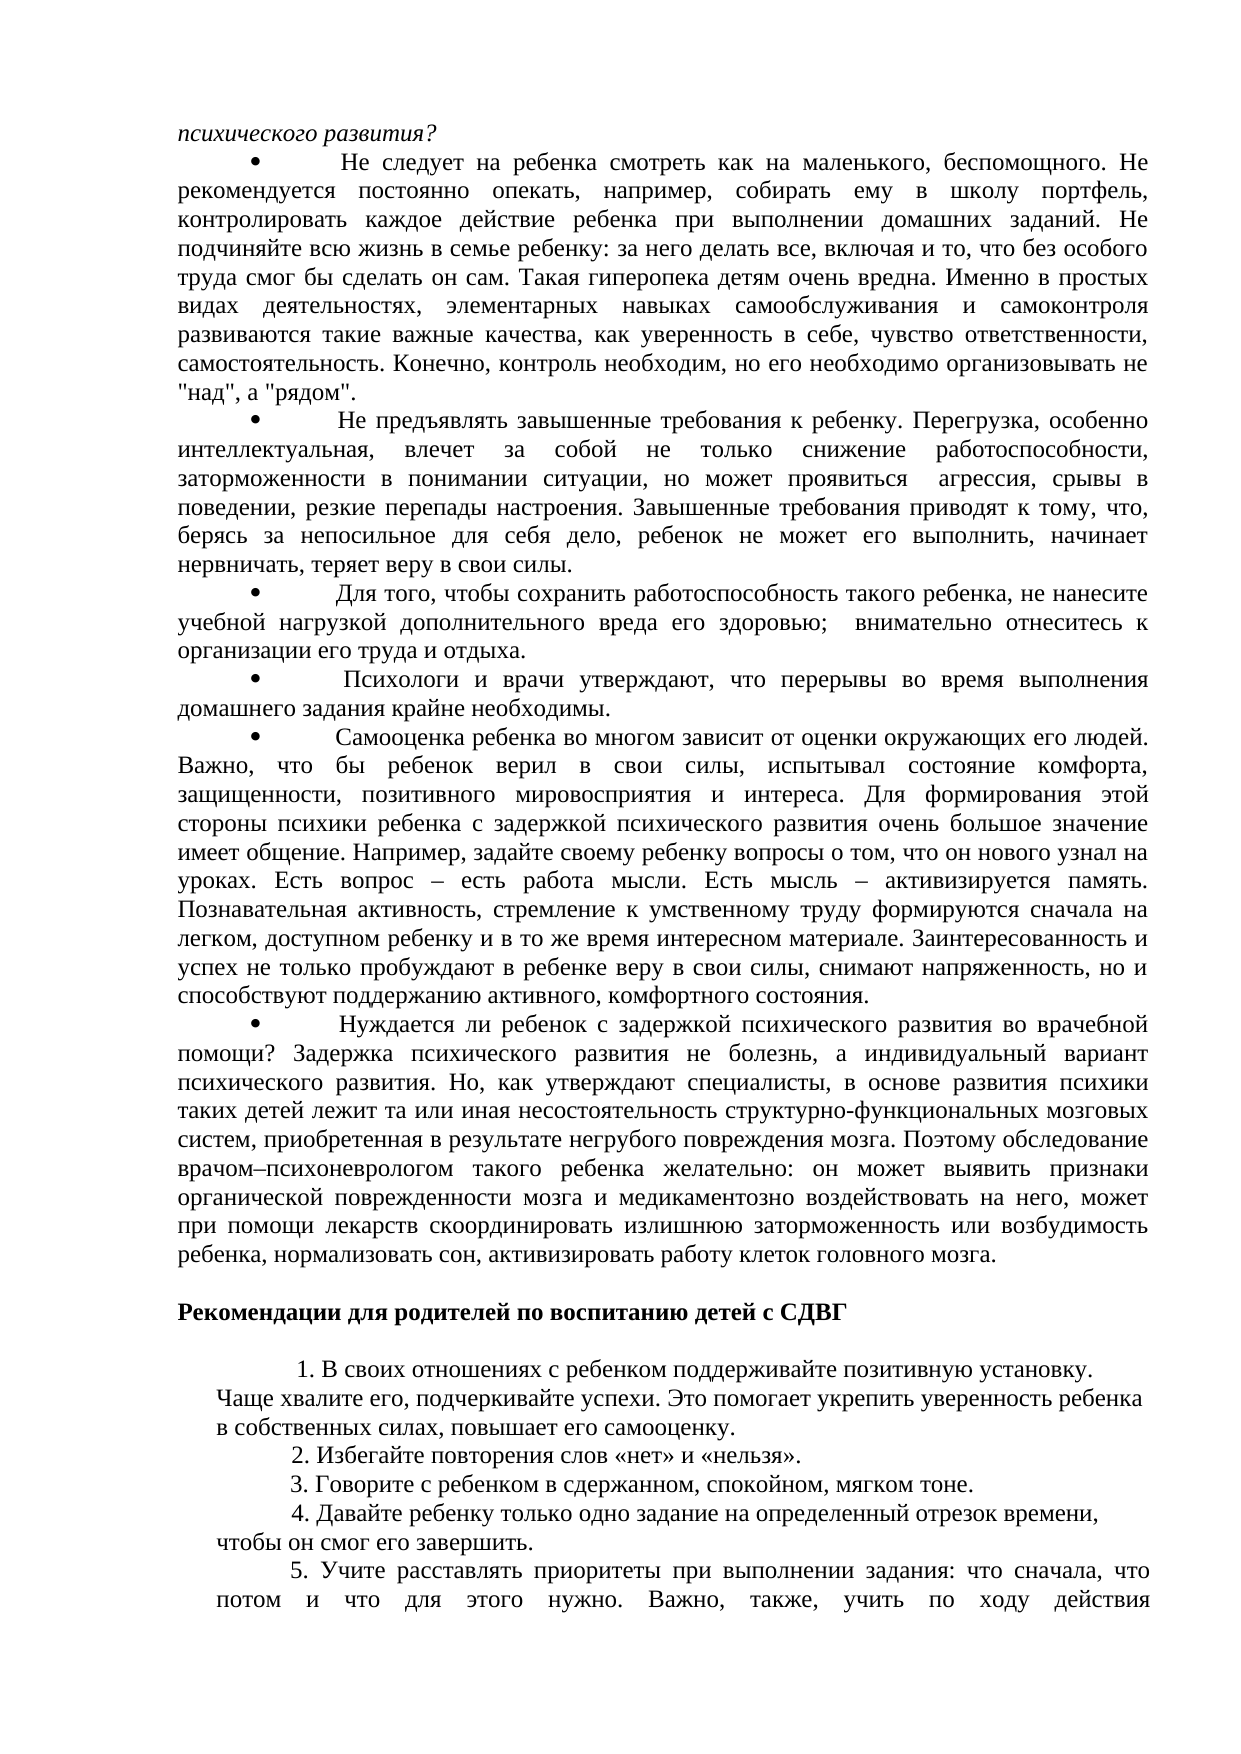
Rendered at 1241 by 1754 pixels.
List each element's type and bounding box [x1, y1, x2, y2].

table_cell [177, 118, 1151, 1613]
